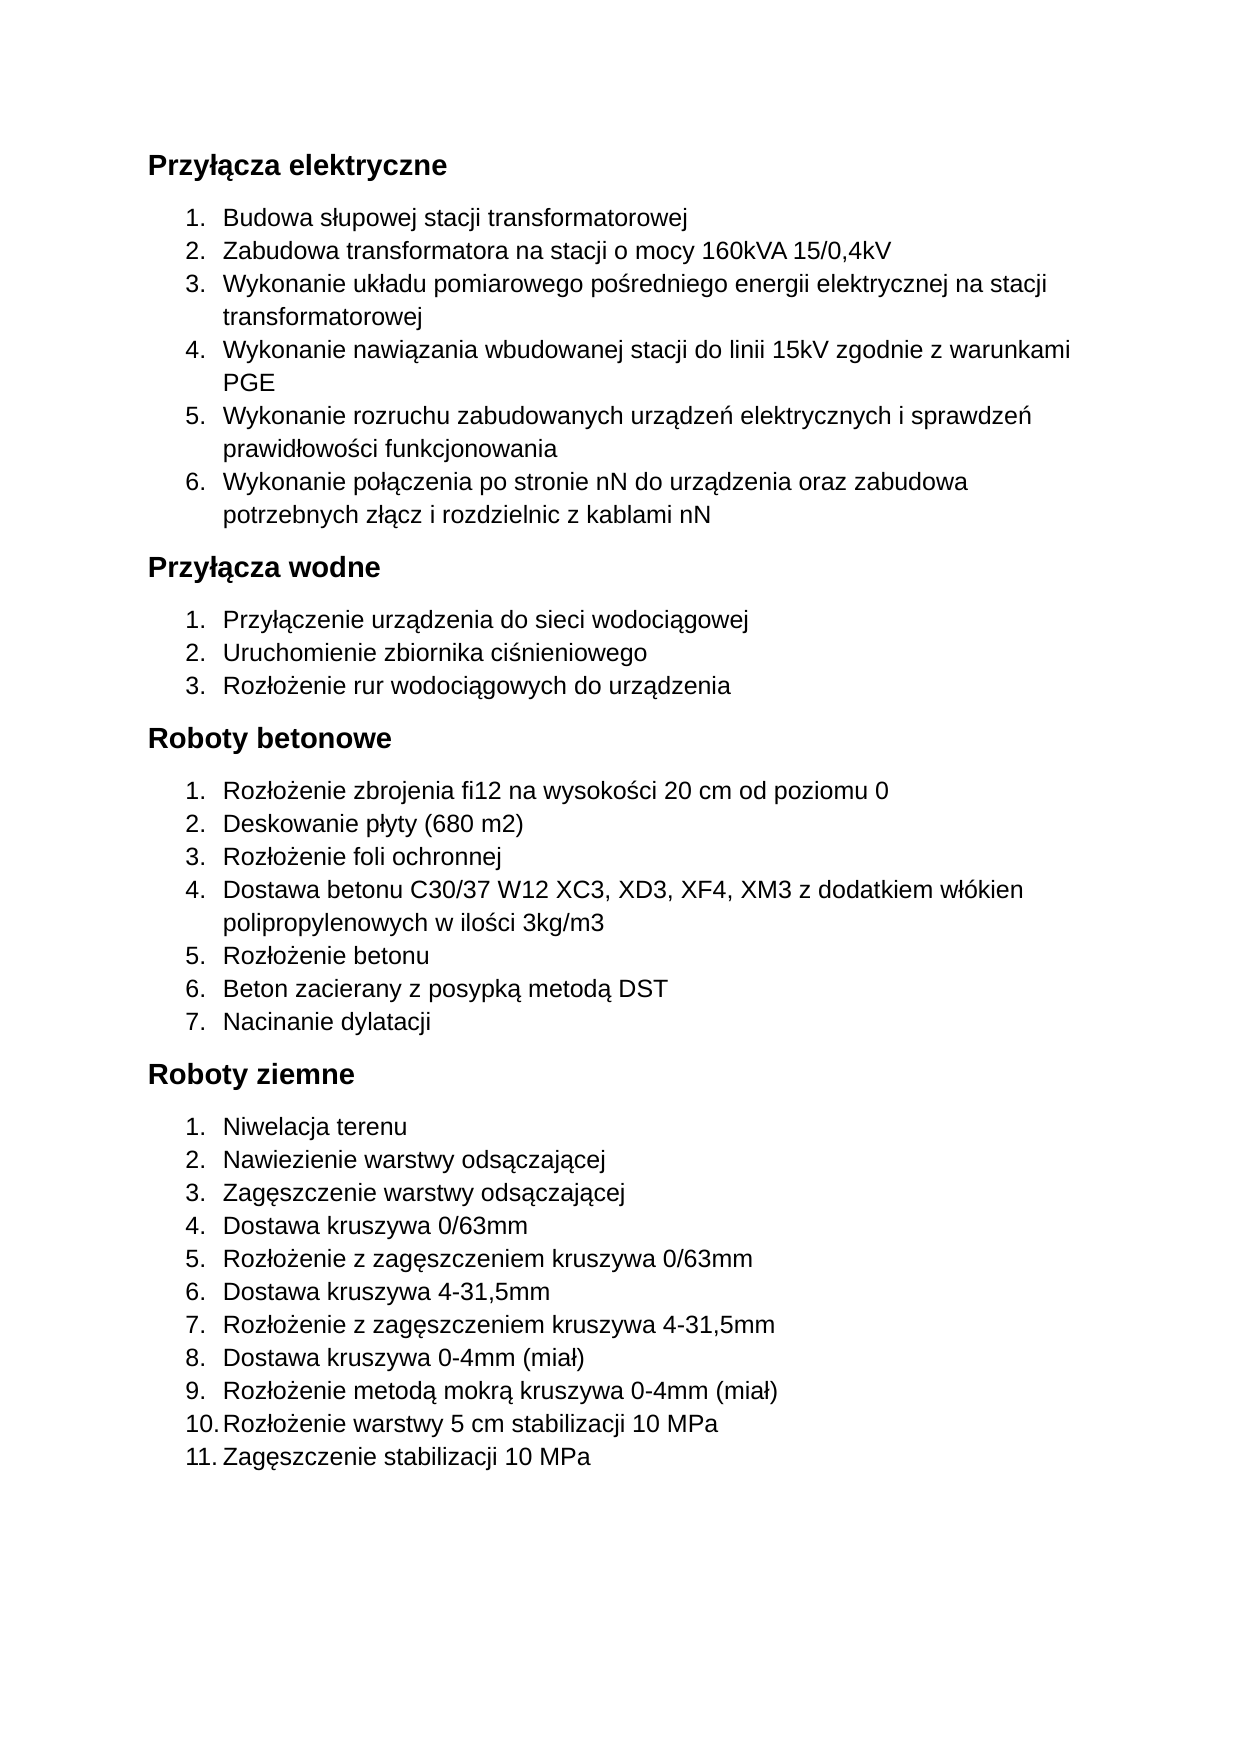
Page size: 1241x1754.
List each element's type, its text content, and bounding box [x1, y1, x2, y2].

list Rozłożenie z zagęszczeniem kruszywa 0/63mm [185, 1244, 1093, 1273]
list Rozłożenie foli ochronnej [185, 842, 1093, 871]
list Uruchomienie zbiornika ciśnieniowego [185, 638, 1093, 667]
list Rozłożenie zbrojenia fi12 na wysokości 20 cm od poziomu 0 [185, 776, 1093, 804]
list Rozłożenie rur wodociągowych do urządzenia [185, 671, 1093, 700]
list Rozłożenie betonu [185, 941, 1093, 970]
list Dostawa kruszywa 0/63mm [185, 1211, 1093, 1240]
list Beton zacierany z posypką metodą DST [185, 974, 1093, 1003]
list Wykonanie układu pomiarowego pośredniego energii elektrycznej na stacji transformatorowej [185, 269, 1093, 331]
list Rozłożenie z zagęszczeniem kruszywa 4-31,5mm [185, 1310, 1093, 1339]
text Roboty ziemne [148, 1057, 1093, 1090]
list Nawiezienie warstwy odsączającej [185, 1145, 1093, 1174]
text Przyłącza wodne [148, 550, 1093, 583]
list Zabudowa transformatora na stacji o mocy 160kVA 15/0,4kV [185, 236, 1093, 264]
list Dostawa betonu C30/37 W12 XC3, XD3, XF4, XM3 z dodatkiem włókien polipropylenowych w ilości 3kg/m3 [185, 875, 1093, 937]
list Zagęszczenie warstwy odsączającej [185, 1178, 1093, 1207]
list Rozłożenie metodą mokrą kruszywa 0-4mm (miał) [185, 1376, 1093, 1405]
list Wykonanie rozruchu zabudowanych urządzeń elektrycznych i sprawdzeń prawidłowości funkcjonowania [185, 401, 1093, 463]
list Deskowanie płyty (680 m2) [185, 809, 1093, 838]
list Niwelacja terenu [185, 1112, 1093, 1141]
list Nacinanie dylatacji [185, 1007, 1093, 1036]
list Wykonanie nawiązania wbudowanej stacji do linii 15kV zgodnie z warunkami PGE [185, 335, 1093, 397]
text Roboty betonowe [148, 721, 1093, 754]
list Zagęszczenie stabilizacji 10 MPa [185, 1442, 1093, 1471]
list Dostawa kruszywa 4-31,5mm [185, 1277, 1093, 1306]
list Przyłączenie urządzenia do sieci wodociągowej [185, 605, 1093, 634]
list Rozłożenie warstwy 5 cm stabilizacji 10 MPa [185, 1409, 1093, 1438]
list Wykonanie połączenia po stronie nN do urządzenia oraz zabudowa potrzebnych złącz i rozdzielnic z kablami nN [185, 467, 1093, 529]
list Dostawa kruszywa 0-4mm (miał) [185, 1343, 1093, 1372]
list Budowa słupowej stacji transformatorowej [185, 203, 1093, 232]
text Przyłącza elektryczne [148, 148, 1093, 181]
